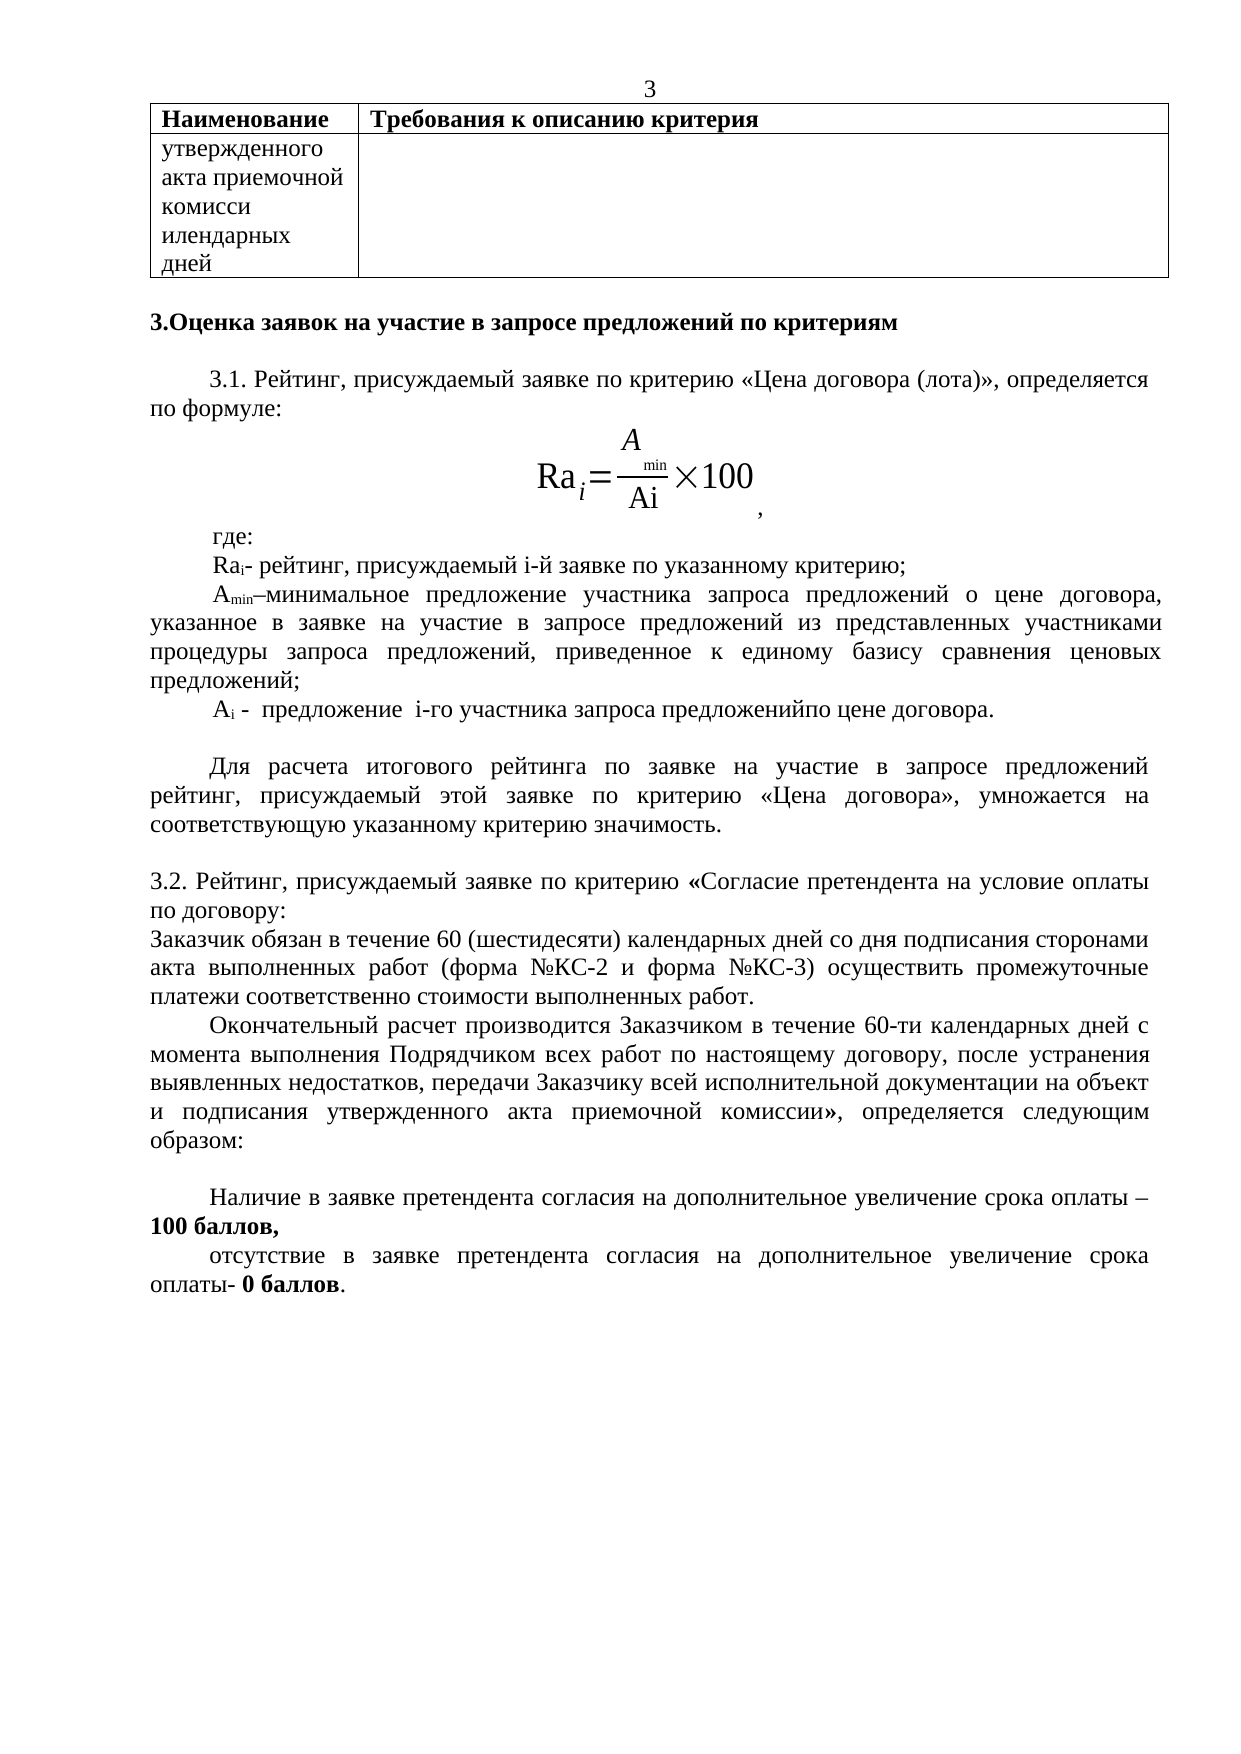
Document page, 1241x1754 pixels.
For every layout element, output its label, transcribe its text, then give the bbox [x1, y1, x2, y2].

text Наличие в заявке претендента согласия на дополнительное увеличение срока оплаты – 100 баллов, [150, 1182, 1150, 1240]
text 3.1. Рейтинг, присуждаемый заявке по критерию «Цена договора (лота)», определяется по формуле: [150, 364, 1150, 422]
text Amin–минимальное предложение участника запроса предложений о цене договора, указанное в заявке на участие в запросе предложений из представленных участниками процедуры запроса предложений, приведенное к единому базису сравнения ценовых предложений; [150, 579, 1163, 694]
table_header Наименование [151, 104, 358, 132]
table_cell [151, 134, 358, 277]
text , [150, 422, 1150, 521]
text Для расчета итогового рейтинга по заявке на участие в запросе предложений рейтинг, присуждаемый этой заявке по критерию «Цена договора», умножается на соответствующую указанному критерию значимость. [150, 751, 1150, 837]
text Rai- рейтинг, присуждаемый i-й заявке по указанному критерию; [150, 550, 1150, 579]
text Окончательный расчет производится Заказчиком в течение 60-ти календарных дней с момента выполнения Подрядчиком всех работ по настоящему договору, после устранения выявленных недостатков, передачи Заказчику всей исполнительной документации на объект и подписания утвержденного акта приемочной комиссии», определяется следующим образом: [150, 1010, 1150, 1154]
text отсутствие в заявке претендента согласия на дополнительное увеличение срока оплаты- 0 баллов. [150, 1240, 1150, 1297]
text 3.Оценка заявок на участие в запросе предложений по критериям [150, 307, 1150, 336]
text где: [150, 521, 1150, 550]
table_header Требования к описанию критерия [359, 104, 1168, 132]
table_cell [359, 134, 1168, 277]
text Заказчик обязан в течение 60 (шестидесяти) календарных дней со дня подписания сторонами акта выполненных работ (форма №КС-2 и форма №КС-3) осуществить промежуточные платежи соответственно стоимости выполненных работ. [150, 924, 1150, 1010]
text Ai - предложение i-го участника запроса предложенийпо цене договора. [150, 694, 1150, 722]
text 3.2. Рейтинг, присуждаемый заявке по критерию «Согласие претендента на условие оплаты по договору: [150, 866, 1150, 924]
